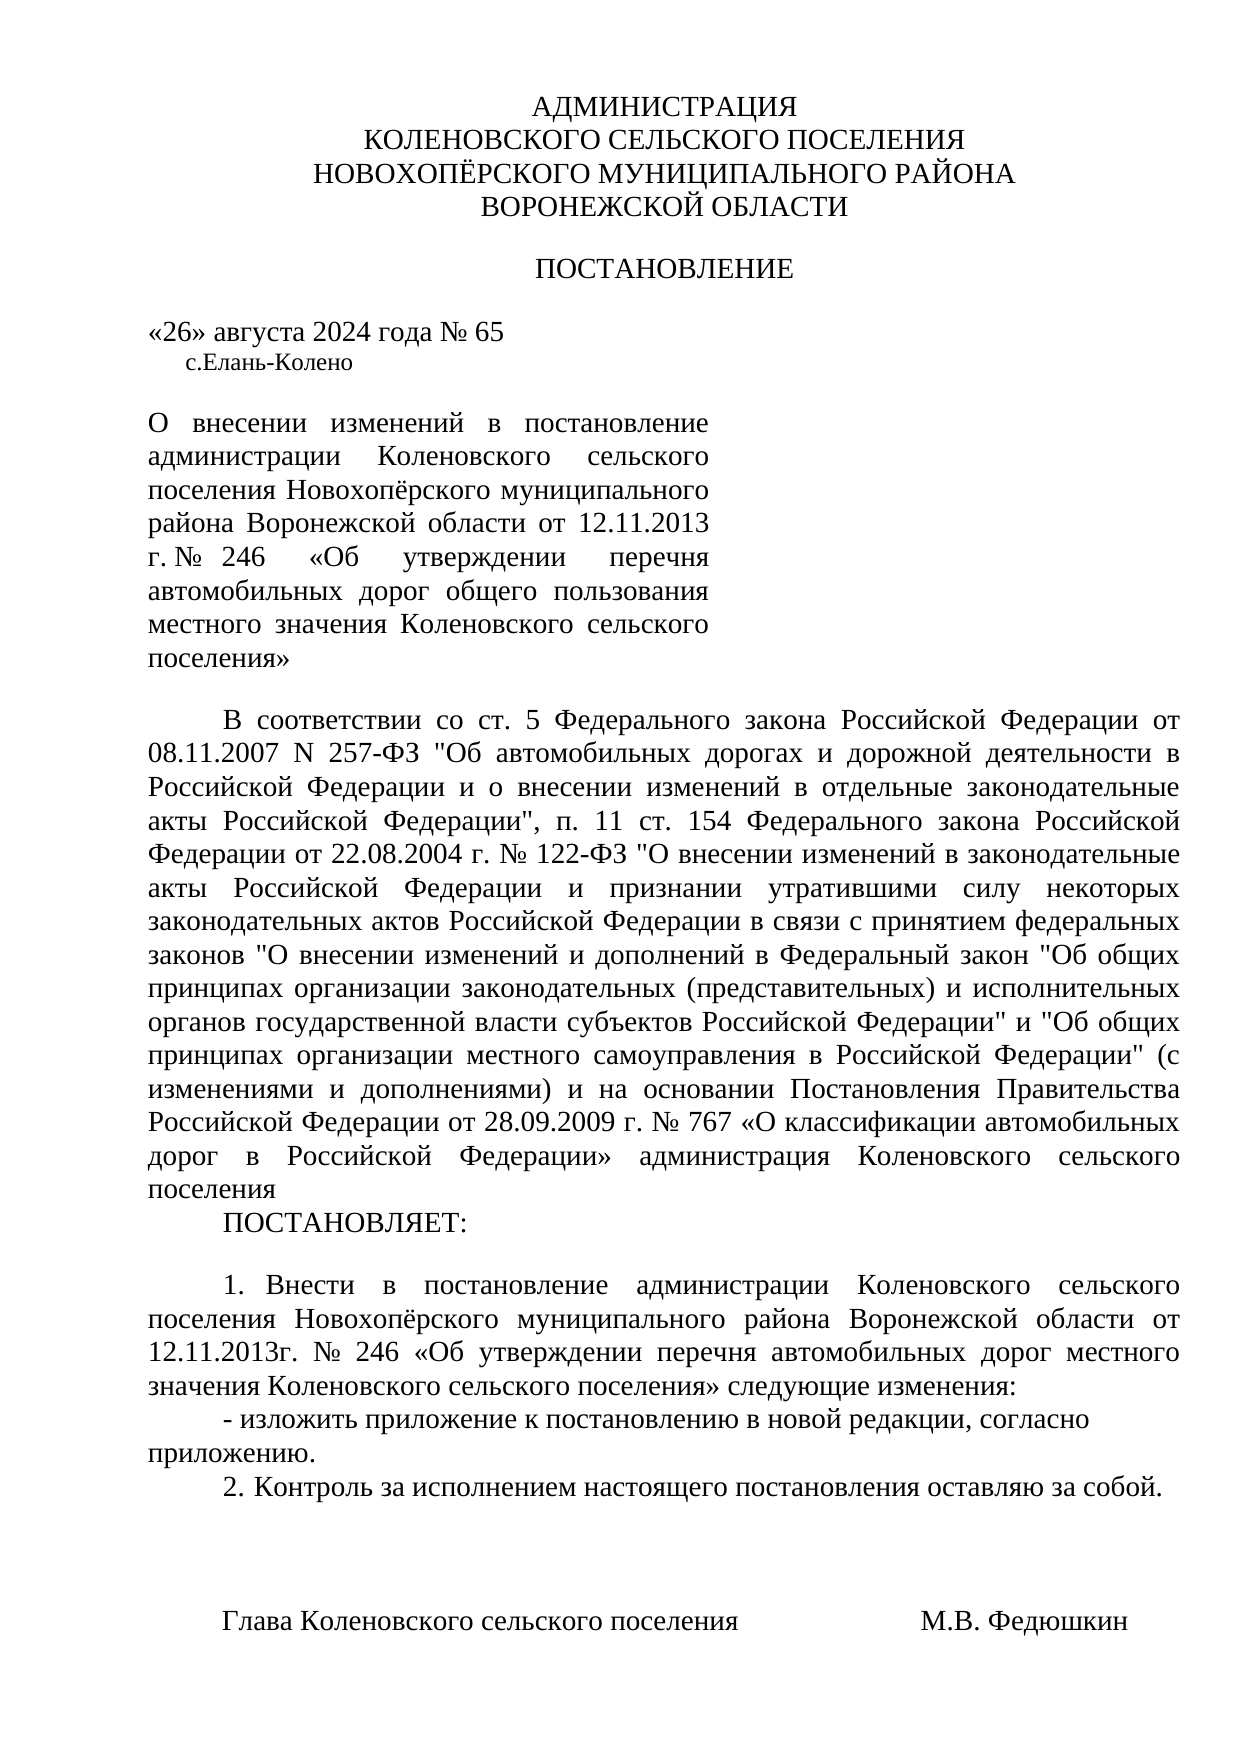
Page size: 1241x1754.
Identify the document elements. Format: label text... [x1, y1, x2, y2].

text ПОСТАНОВЛЕНИЕ [148, 252, 1181, 285]
text В соответствии со ст. 5 Федерального закона Российской Федерации от 08.11.2007 N 257-ФЗ "Об автомобильных дорогах и дорожной деятельности в Российской Федерации и о внесении изменений в отдельные законодательные акты Российской Федерации", п. 11 ст. 154 Федерального закона Российской Федерации от 22.08.2004 г. № 122-ФЗ "О внесении изменений в законодательные акты Российской Федерации и признании утратившими силу некоторых законодательных актов Российской Федерации в связи с принятием федеральных законов "О внесении изменений и дополнений в Федеральный закон "Об общих принципах организации законодательных (представительных) и исполнительных органов государственной власти субъектов Российской Федерации" и "Об общих принципах организации местного самоуправления в Российской Федерации" (с изменениями и дополнениями) и на основании Постановления Правительства Российской Федерации от 28.09.2009 г. № 767 «О классификации автомобильных дорог в Российской Федерации» администрация Коленовского сельского поселения [148, 702, 1181, 1205]
text - изложить приложение к постановлению в новой редакции, согласно приложению. [148, 1402, 1181, 1469]
list Внести в постановление администрации Коленовского сельского поселения Новохопёрского муниципального района Воронежской области от 12.11.2013г. № 246 «Об утверждении перечня автомобильных дорог местного значения Коленовского сельского поселения» следующие изменения: [148, 1267, 1181, 1402]
text «26» августа 2024 года № 65 [148, 314, 1181, 347]
text АДМИНИСТРАЦИЯ КОЛЕНОВСКОГО СЕЛЬСКОГО ПОСЕЛЕНИЯ НОВОХОПЁРСКОГО МУНИЦИПАЛЬНОГО РАЙОНА ВОРОНЕЖСКОЙ ОБЛАСТИ [148, 89, 1181, 223]
text О внесении изменений в постановление администрации Коленовского сельского поселения Новохопёрского муниципального района Воронежской области от 12.11.2013 г. № 246 «Об утверждении перечня автомобильных дорог общего пользования местного значения Коленовского сельского поселения» [148, 405, 709, 673]
text Глава Коленовского сельского поселения М.В. Федюшкин [148, 1603, 1181, 1636]
list Контроль за исполнением настоящего постановления оставляю за собой. [148, 1469, 1181, 1502]
text ПОСТАНОВЛЯЕТ: [148, 1205, 1181, 1239]
text с.Елань-Колено [148, 347, 1181, 376]
